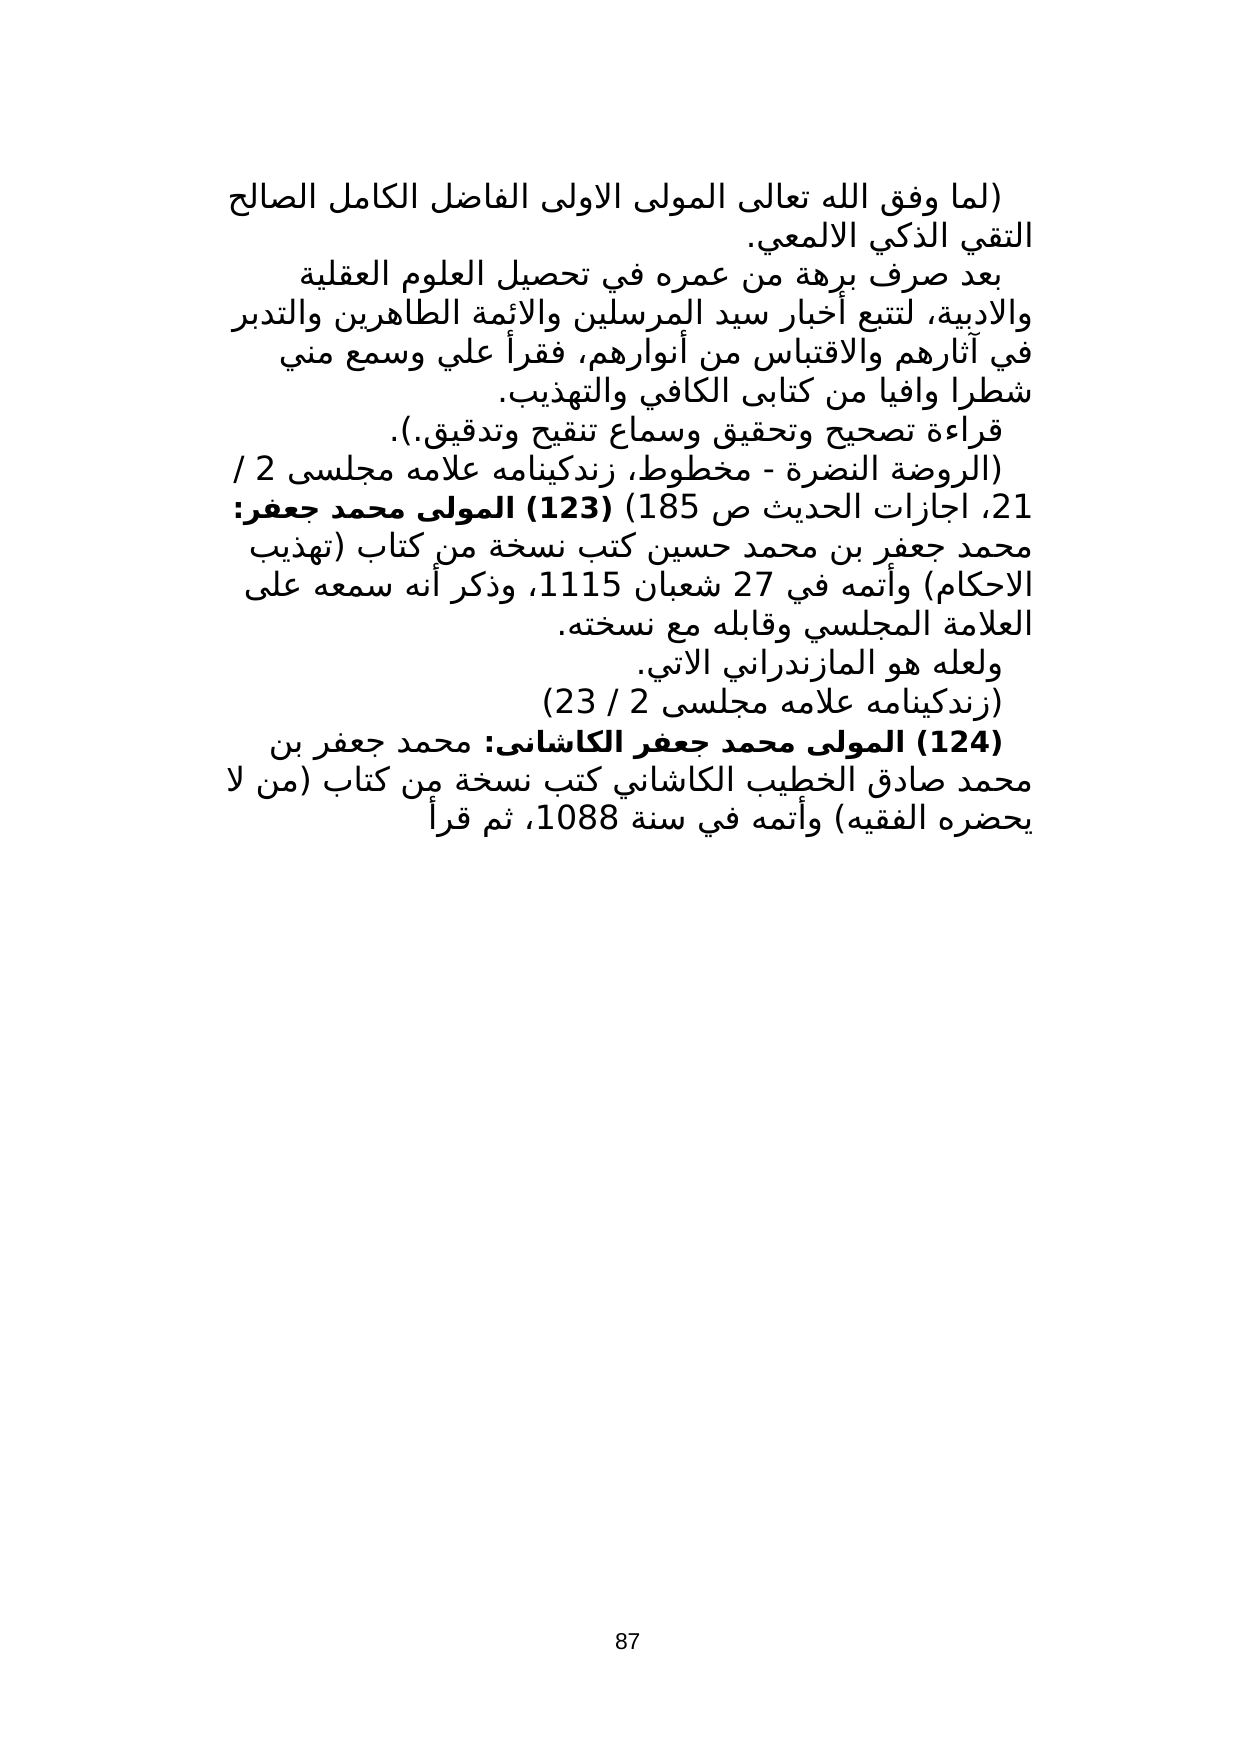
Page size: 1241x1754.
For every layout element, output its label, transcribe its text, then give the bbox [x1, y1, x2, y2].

text بعد صرف برهة من عمره في تحصيل العلوم العقلية والادبية، لتتبع أخبار سيد المرسلين والائمة الطاهرين والتدبر في آثارهم والاقتباس من أنوارهم، فقرأ علي وسمع مني شطرا وافيا من كتابى الكافي والتهذيب. [222, 255, 1033, 410]
text (زندكينامه علامه مجلسى 2 / 23) [222, 682, 1033, 721]
text (لما وفق الله تعالى المولى الاولى الفاضل الكامل الصالح التقي الذكي الالمعي. [222, 177, 1033, 255]
text (الروضة النضرة - مخطوط، زندكينامه علامه مجلسى 2 / 21، اجازات الحديث ص 185) (123) المولى محمد جعفر: محمد جعفر بن محمد حسين كتب نسخة من كتاب (تهذيب الاحكام) وأتمه في 27 شعبان 1115، وذكر أنه سمعه على العلامة المجلسي وقابله مع نسخته. [222, 449, 1033, 643]
text قراء‌ة تصحيح وتحقيق وسماع تنقيح وتدقيق.). [222, 410, 1033, 449]
text ولعله هو المازندراني الاتي. [222, 643, 1033, 682]
text (124) المولى محمد جعفر الكاشانى: محمد جعفر بن محمد صادق الخطيب الكاشاني كتب نسخة من كتاب (من لا يحضره الفقيه) وأتمه في سنة 1088، ثم قرأ [222, 721, 1033, 838]
